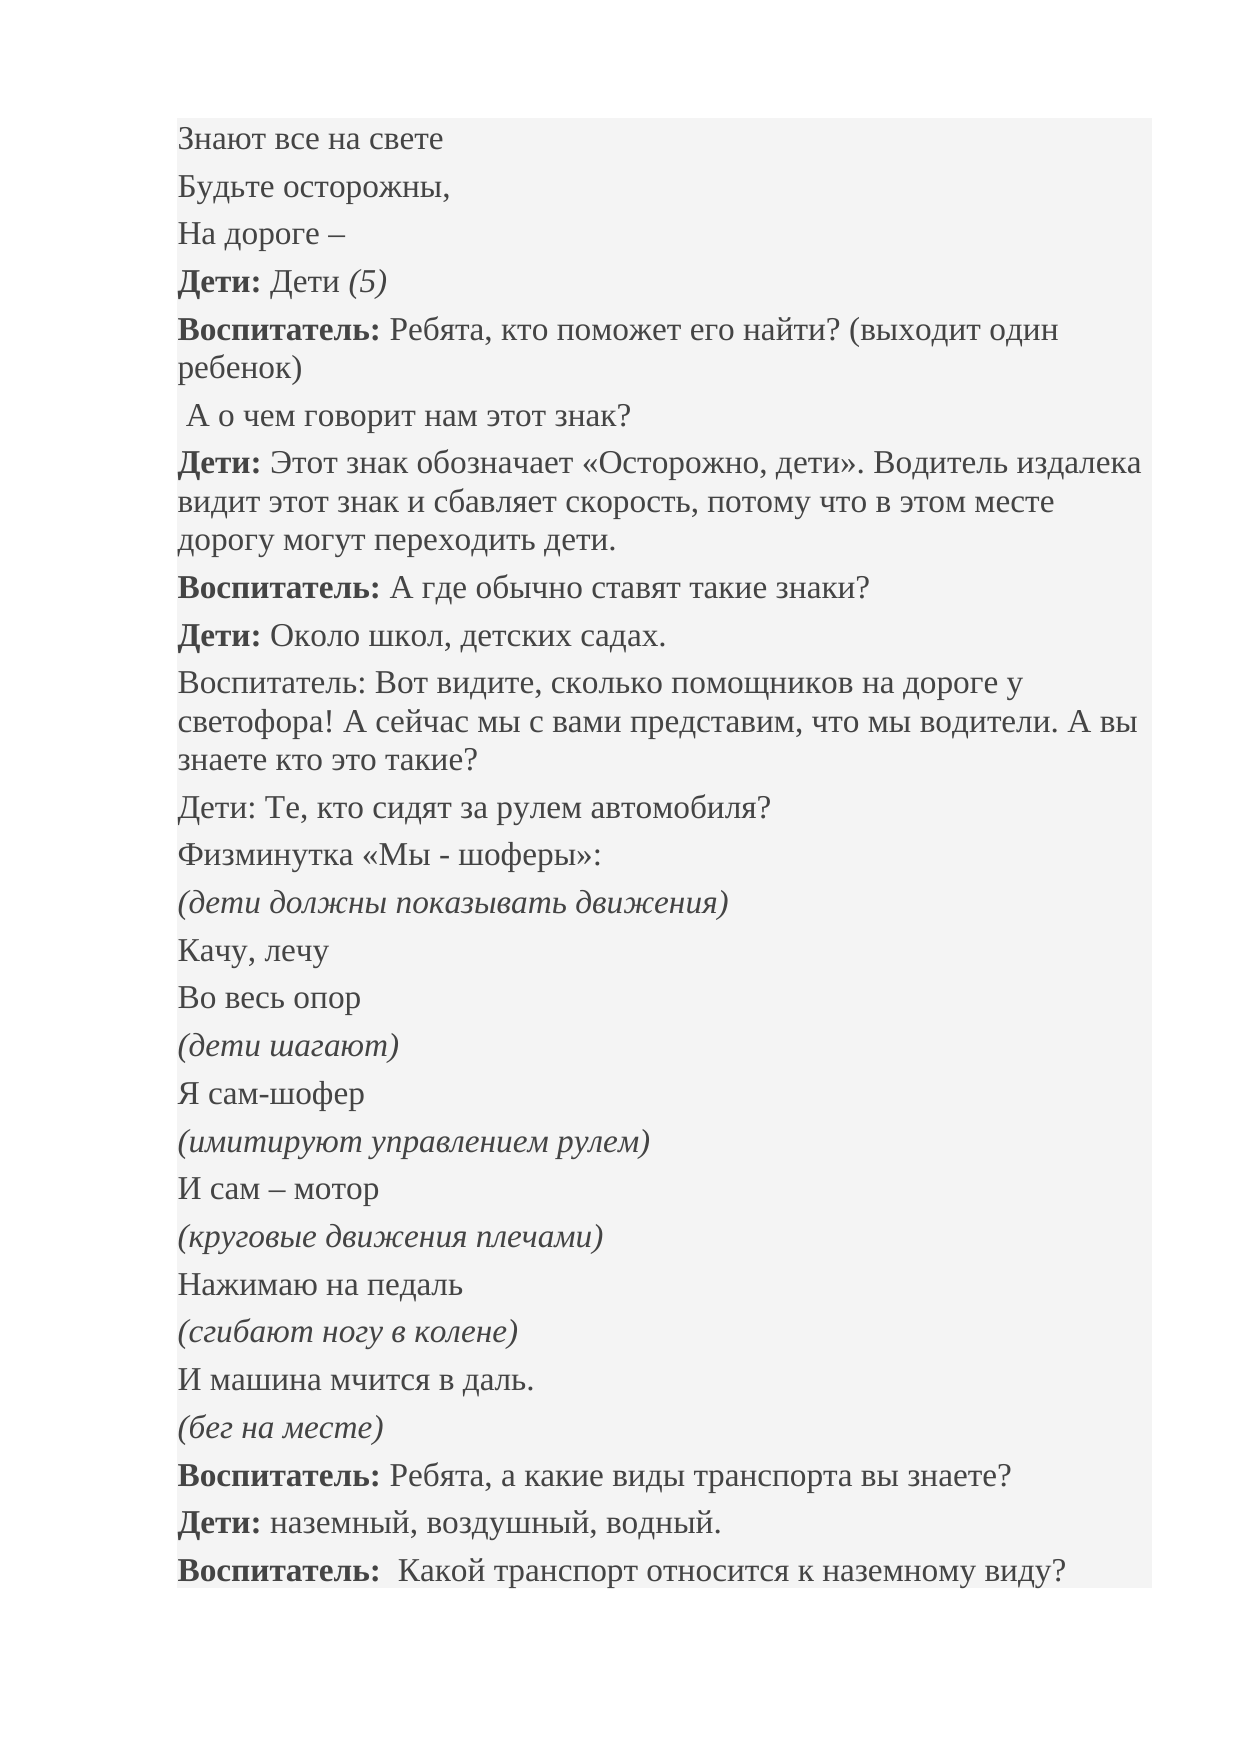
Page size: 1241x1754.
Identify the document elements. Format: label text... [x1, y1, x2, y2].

text Будьте осторожны, [177, 166, 1152, 204]
text Физминутка «Мы - шоферы»: [177, 834, 1152, 873]
text (имитируют управлением рулем) [177, 1121, 1152, 1159]
text И машина мчится в даль. [177, 1359, 1152, 1398]
text Воспитатель: Ребята, а какие виды транспорта вы знаете? [177, 1455, 1152, 1493]
text И сам – мотор [177, 1168, 1152, 1207]
text Качу, лечу [177, 930, 1152, 968]
text Я сам-шофер [177, 1073, 1152, 1111]
text А о чем говорит нам этот знак? [177, 395, 1152, 433]
text Дети: Около школ, детских садах. [177, 615, 1152, 653]
text Нажимаю на педаль [177, 1264, 1152, 1302]
text Воспитатель: Какой транспорт относится к наземному виду? [177, 1550, 1152, 1588]
text (дети должны показывать движения) [177, 882, 1152, 921]
text Воспитатель: Вот видите, сколько помощников на дороге у светофора! А сейчас мы с вами представим, что мы водители. А вы знаете кто это такие? [177, 662, 1152, 777]
text Воспитатель: А где обычно ставят такие знаки? [177, 567, 1152, 605]
text Воспитатель: Ребята, кто поможет его найти? (выходит один ребенок) [177, 309, 1152, 386]
text Дети: Этот знак обозначает «Осторожно, дети». Водитель издалека видит этот знак и сбавляет скорость, потому что в этом месте дорогу могут переходить дети. [177, 443, 1152, 558]
text Дети: наземный, воздушный, водный. [177, 1502, 1152, 1541]
text (бег на месте) [177, 1407, 1152, 1445]
text (круговые движения плечами) [177, 1216, 1152, 1254]
text Во весь опор [177, 978, 1152, 1016]
text Дети: Те, кто сидят за рулем автомобиля? [177, 787, 1152, 825]
text (сгибают ногу в колене) [177, 1312, 1152, 1350]
text (дети шагают) [177, 1025, 1152, 1064]
text Дети: Дети (5) [177, 261, 1152, 299]
text Знают все на свете [177, 118, 1152, 156]
text На дороге – [177, 213, 1152, 252]
